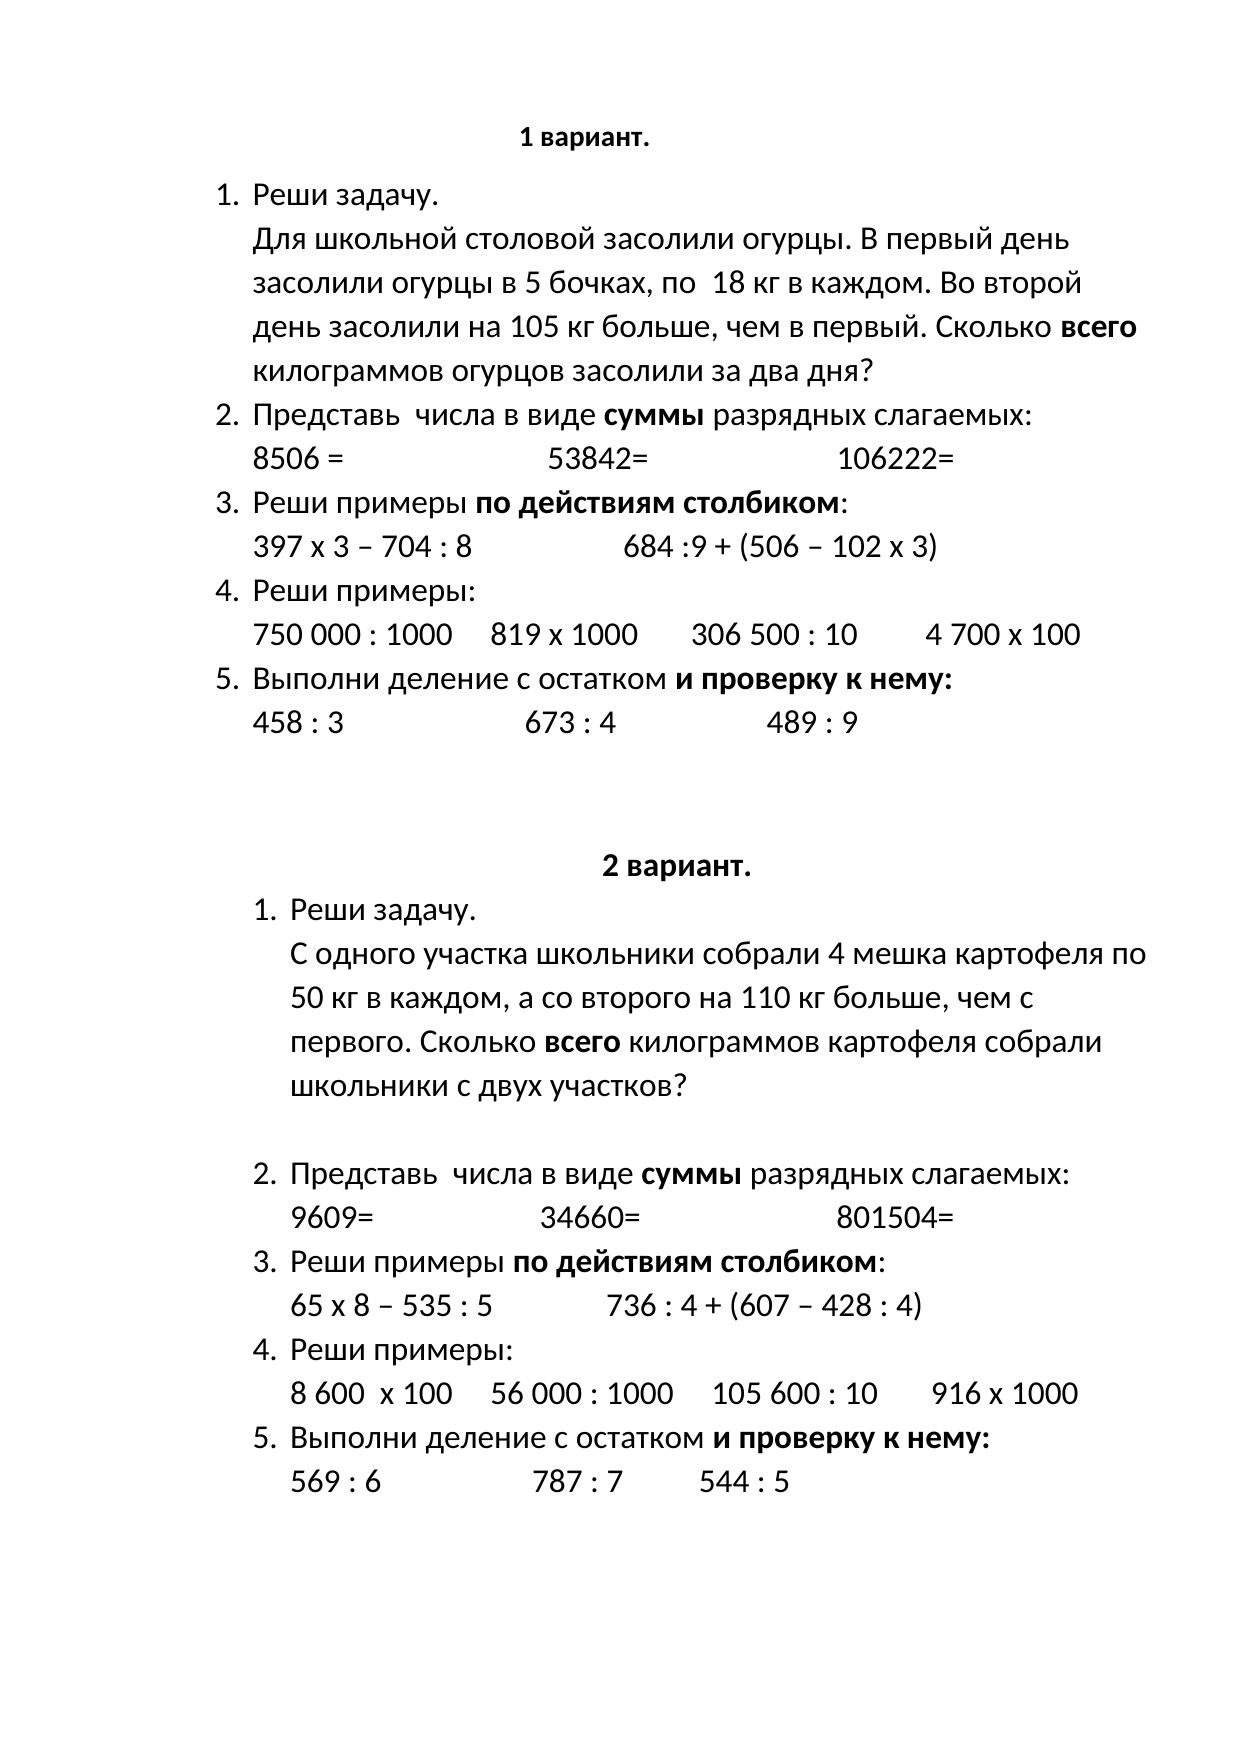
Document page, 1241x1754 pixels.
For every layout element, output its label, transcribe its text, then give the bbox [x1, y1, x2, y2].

list Для школьной столовой засолили огурцы. В первый день засолили огурцы в 5 бочках, по 18 кг в каждом. Во второй день засолили на 105 кг больше, чем в первый. Сколько всего килограммов огурцов засолили за два дня? [252, 217, 1152, 390]
list Представь числа в виде суммы разрядных слагаемых: [215, 393, 1152, 434]
list Реши задачу. [215, 173, 1152, 214]
list Реши примеры по действиям столбиком: [215, 481, 1152, 522]
text 1 вариант. [177, 118, 1152, 154]
list Представь числа в виде суммы разрядных слагаемых: [252, 1152, 1152, 1193]
list Выполни деление с остатком и проверку к нему: [215, 657, 1152, 697]
list Реши примеры по действиям столбиком: [252, 1240, 1152, 1281]
list Выполни деление с остатком и проверку к нему: [252, 1416, 1152, 1456]
list 8 600 х 100 56 000 : 1000 105 600 : 10 916 х 1000 [290, 1372, 1152, 1412]
list Реши задачу. [252, 888, 1152, 929]
list 65 х 8 – 535 : 5 736 : 4 + (607 – 428 : 4) [290, 1284, 1152, 1324]
list 397 х 3 – 704 : 8 684 :9 + (506 – 102 х 3) [252, 525, 1152, 566]
list 458 : 3 673 : 4 489 : 9 [252, 701, 1152, 741]
list 8506 = 53842= 106222= [252, 437, 1152, 478]
list 569 : 6 787 : 7 544 : 5 [290, 1459, 1152, 1500]
list 9609= 34660= 801504= [290, 1196, 1152, 1237]
list Реши примеры: [215, 569, 1152, 609]
list С одного участка школьники собрали 4 мешка картофеля по 50 кг в каждом, а со второго на 110 кг больше, чем с первого. Сколько всего килограммов картофеля собрали школьники с двух участков? [290, 932, 1152, 1105]
list Реши примеры: [252, 1328, 1152, 1368]
list 2 вариант. [252, 844, 1152, 885]
list 750 000 : 1000 819 х 1000 306 500 : 10 4 700 х 100 [252, 613, 1152, 653]
